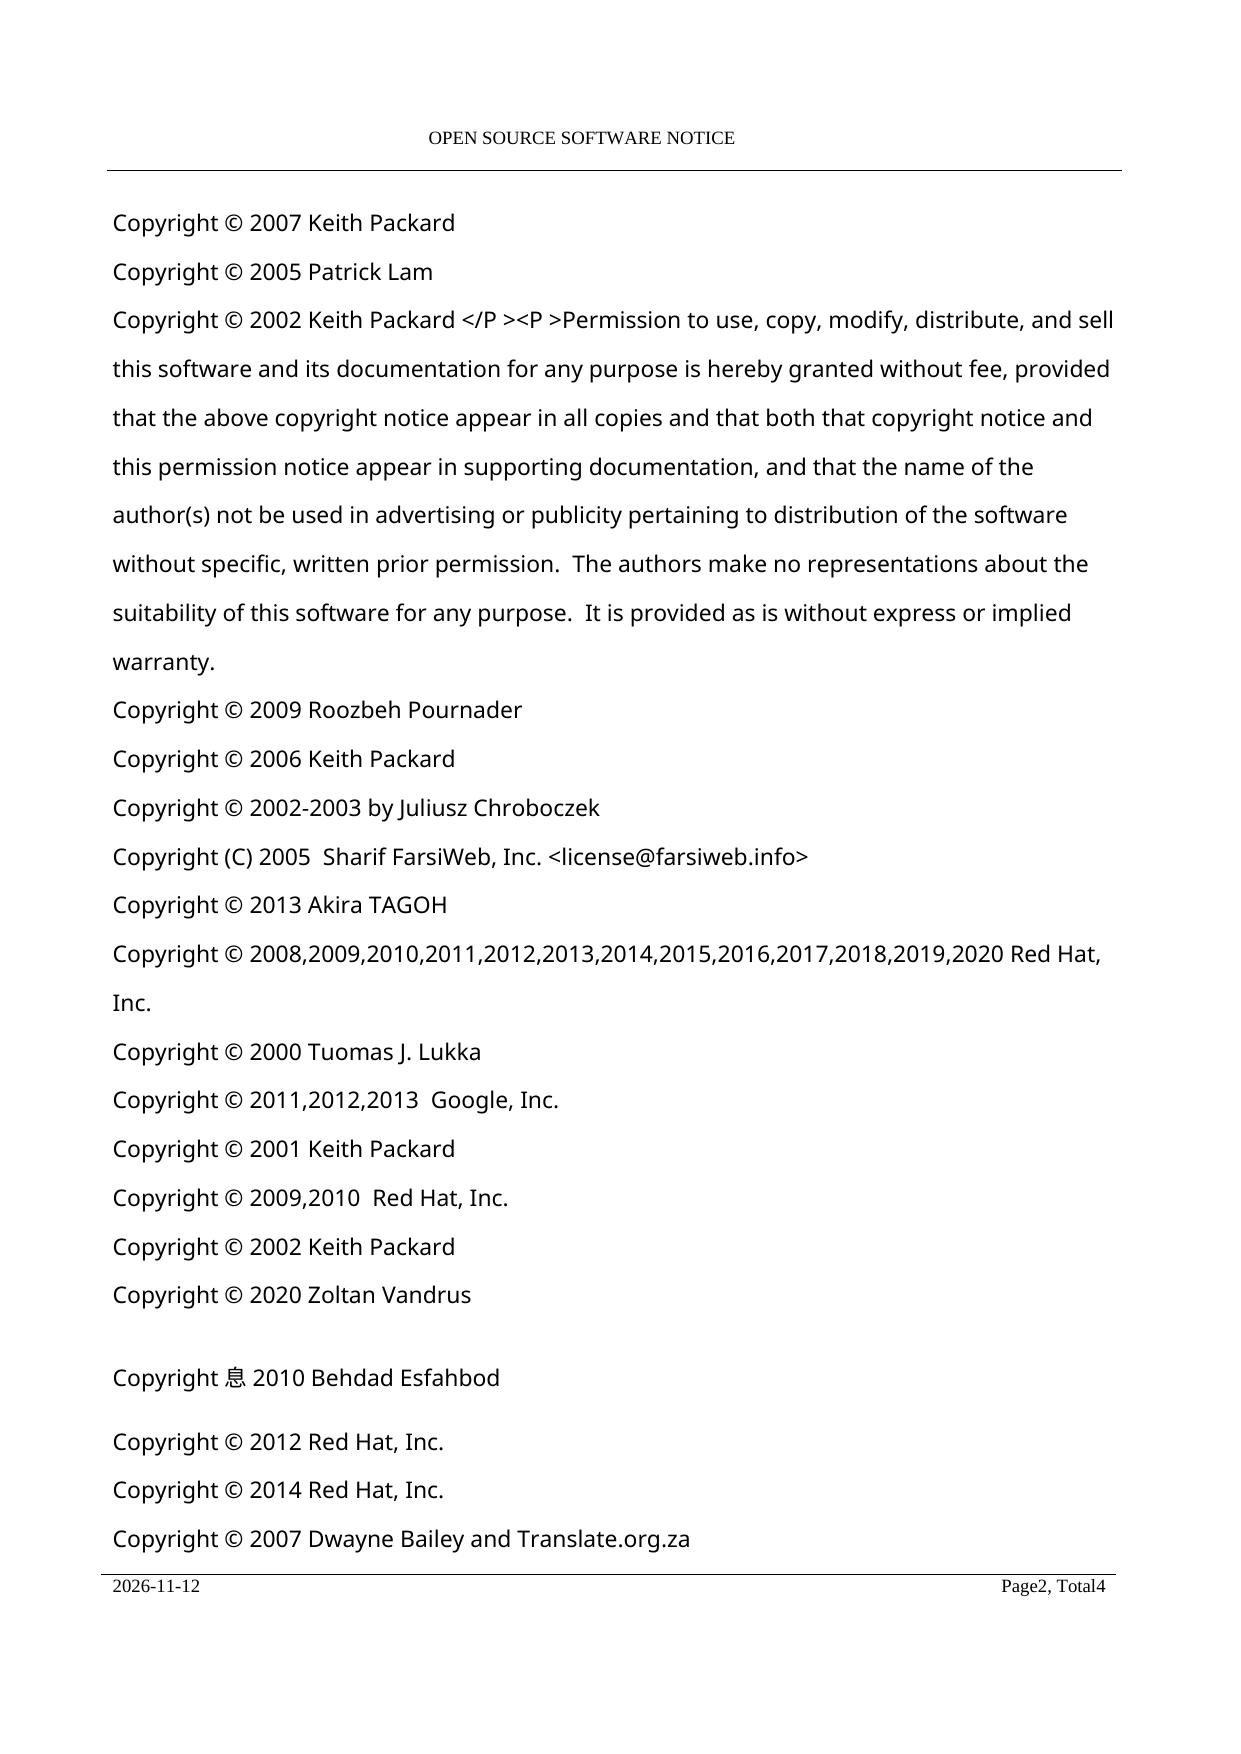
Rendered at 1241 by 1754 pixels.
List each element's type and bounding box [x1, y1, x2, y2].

text [112, 206, 1128, 1555]
